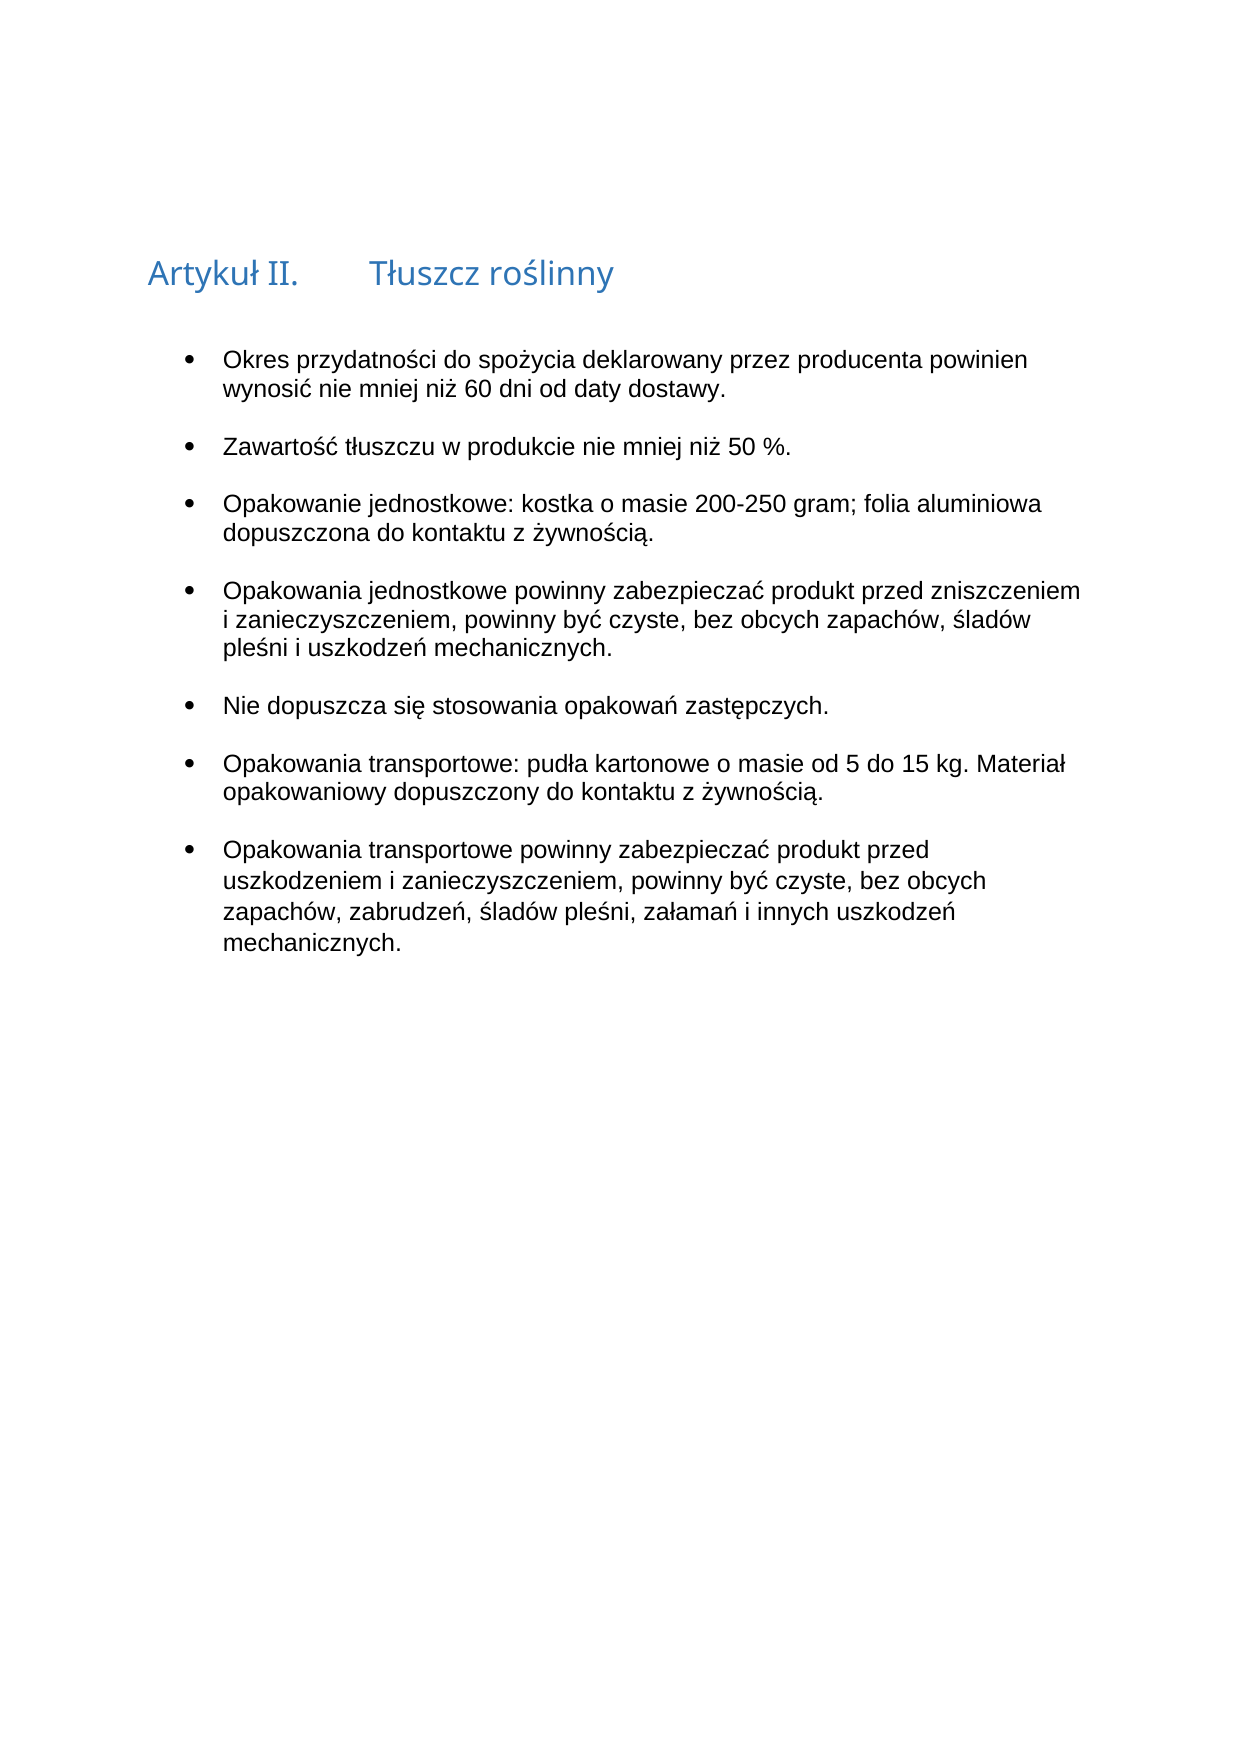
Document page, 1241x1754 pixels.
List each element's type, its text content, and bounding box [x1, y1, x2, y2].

list Okres przydatności do spożycia deklarowany przez producenta powinien wynosić nie mniej niż 60 dni od daty dostawy. [185, 346, 1093, 403]
list Nie dopuszcza się stosowania opakowań zastępczych. [185, 691, 1093, 720]
list Opakowania transportowe: pudła kartonowe o masie od 5 do 15 kg. Materiał opakowaniowy dopuszczony do kontaktu z żywnością. [185, 748, 1093, 806]
list Zawartość tłuszczu w produkcie nie mniej niż 50 %. [185, 432, 1093, 461]
list Opakowania transportowe powinny zabezpieczać produkt przed uszkodzeniem i zanieczyszczeniem, powinny być czyste, bez obcych zapachów, zabrudzeń, śladów pleśni, załamań i innych uszkodzeń mechanicznych. [185, 835, 1093, 957]
subtitle Tłuszcz roślinny [148, 250, 1093, 295]
list Opakowanie jednostkowe: kostka o masie 200-250 gram; folia aluminiowa dopuszczona do kontaktu z żywnością. [185, 489, 1093, 547]
list Opakowania jednostkowe powinny zabezpieczać produkt przed zniszczeniem i zanieczyszczeniem, powinny być czyste, bez obcych zapachów, śladów pleśni i uszkodzeń mechanicznych. [185, 576, 1093, 662]
